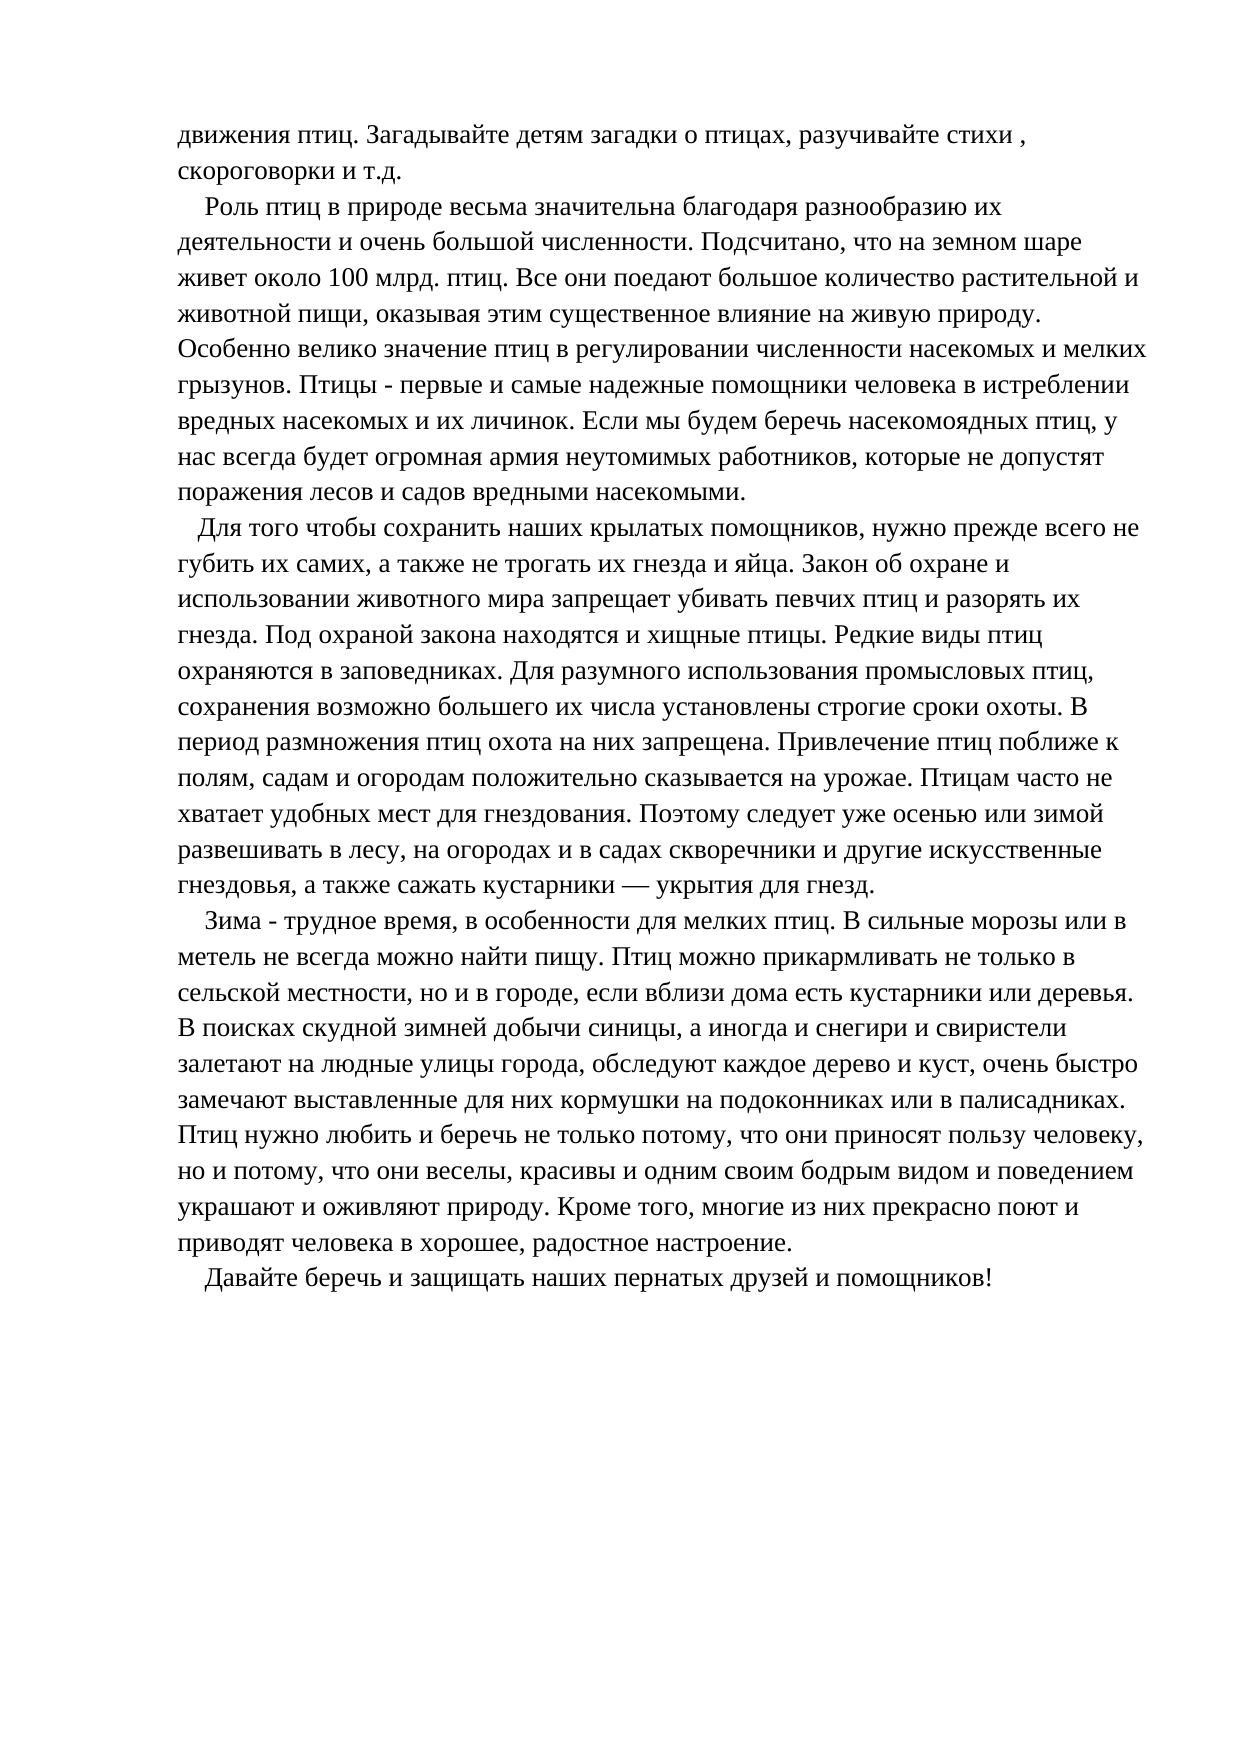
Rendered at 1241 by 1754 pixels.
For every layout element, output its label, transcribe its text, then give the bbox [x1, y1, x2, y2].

text Для того чтобы сохранить наших крылатых помощников, нужно прежде всего не губить их самих, а также не трогать их гнезда и яйца. Закон об охране и использовании животного мира запрещает убивать певчих птиц и разорять их гнезда. Под охраной закона находятся и хищные птицы. Редкие виды птиц охраняются в заповедниках. Для разумного использования промысловых птиц, сохранения возможно большего их числа установлены строгие сроки охоты. В период размножения птиц охота на них запрещена. Привлечение птиц поближе к полям, садам и огородам положительно сказывается на урожае. Птицам часто не хватает удобных мест для гнездования. Поэтому следует уже осенью или зимой развешивать в лесу, на огородах и в садах скворечники и другие искусственные гнездовья, а также сажать кустарники — укрытия для гнезд. [177, 511, 1152, 899]
text Роль птиц в природе весьма значительна благодаря разнообразию их деятельности и очень большой численности. Подсчитано, что на земном шаре живет около 100 млрд. птиц. Все они поедают большое количество растительной и животной пищи, оказывая этим существенное влияние на живую природу. Особенно велико значение птиц в регулировании численности насекомых и мелких грызунов. Птицы - первые и самые надежные помощники человека в истреблении вредных насекомых и их личинок. Если мы будем беречь насекомоядных птиц, у нас всегда будет огромная армия неутомимых работников, которые не допустят поражения лесов и садов вредными насекомыми. [177, 189, 1152, 507]
text Зима - трудное время, в особенности для мелких птиц. В сильные морозы или в метель не всегда можно найти пищу. Птиц можно прикармливать не только в сельской местности, но и в городе, если вблизи дома есть кустарники или деревья. В поисках скудной зимней добычи синицы, а иногда и снегири и свиристели залетают на людные улицы города, обследуют каждое дерево и куст, очень быстро замечают выставленные для них кормушки на подоконниках или в палисадниках. Птиц нужно любить и беречь не только потому, что они приносят пользу человеку, но и потому, что они веселы, красивы и одним своим бодрым видом и поведением украшают и оживляют природу. Кроме того, многие из них прекрасно поют и приводят человека в хорошее, радостное настроение. Давайте беречь и защищать наших пернатых друзей и помощников! [177, 904, 1152, 1293]
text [177, 118, 1152, 185]
